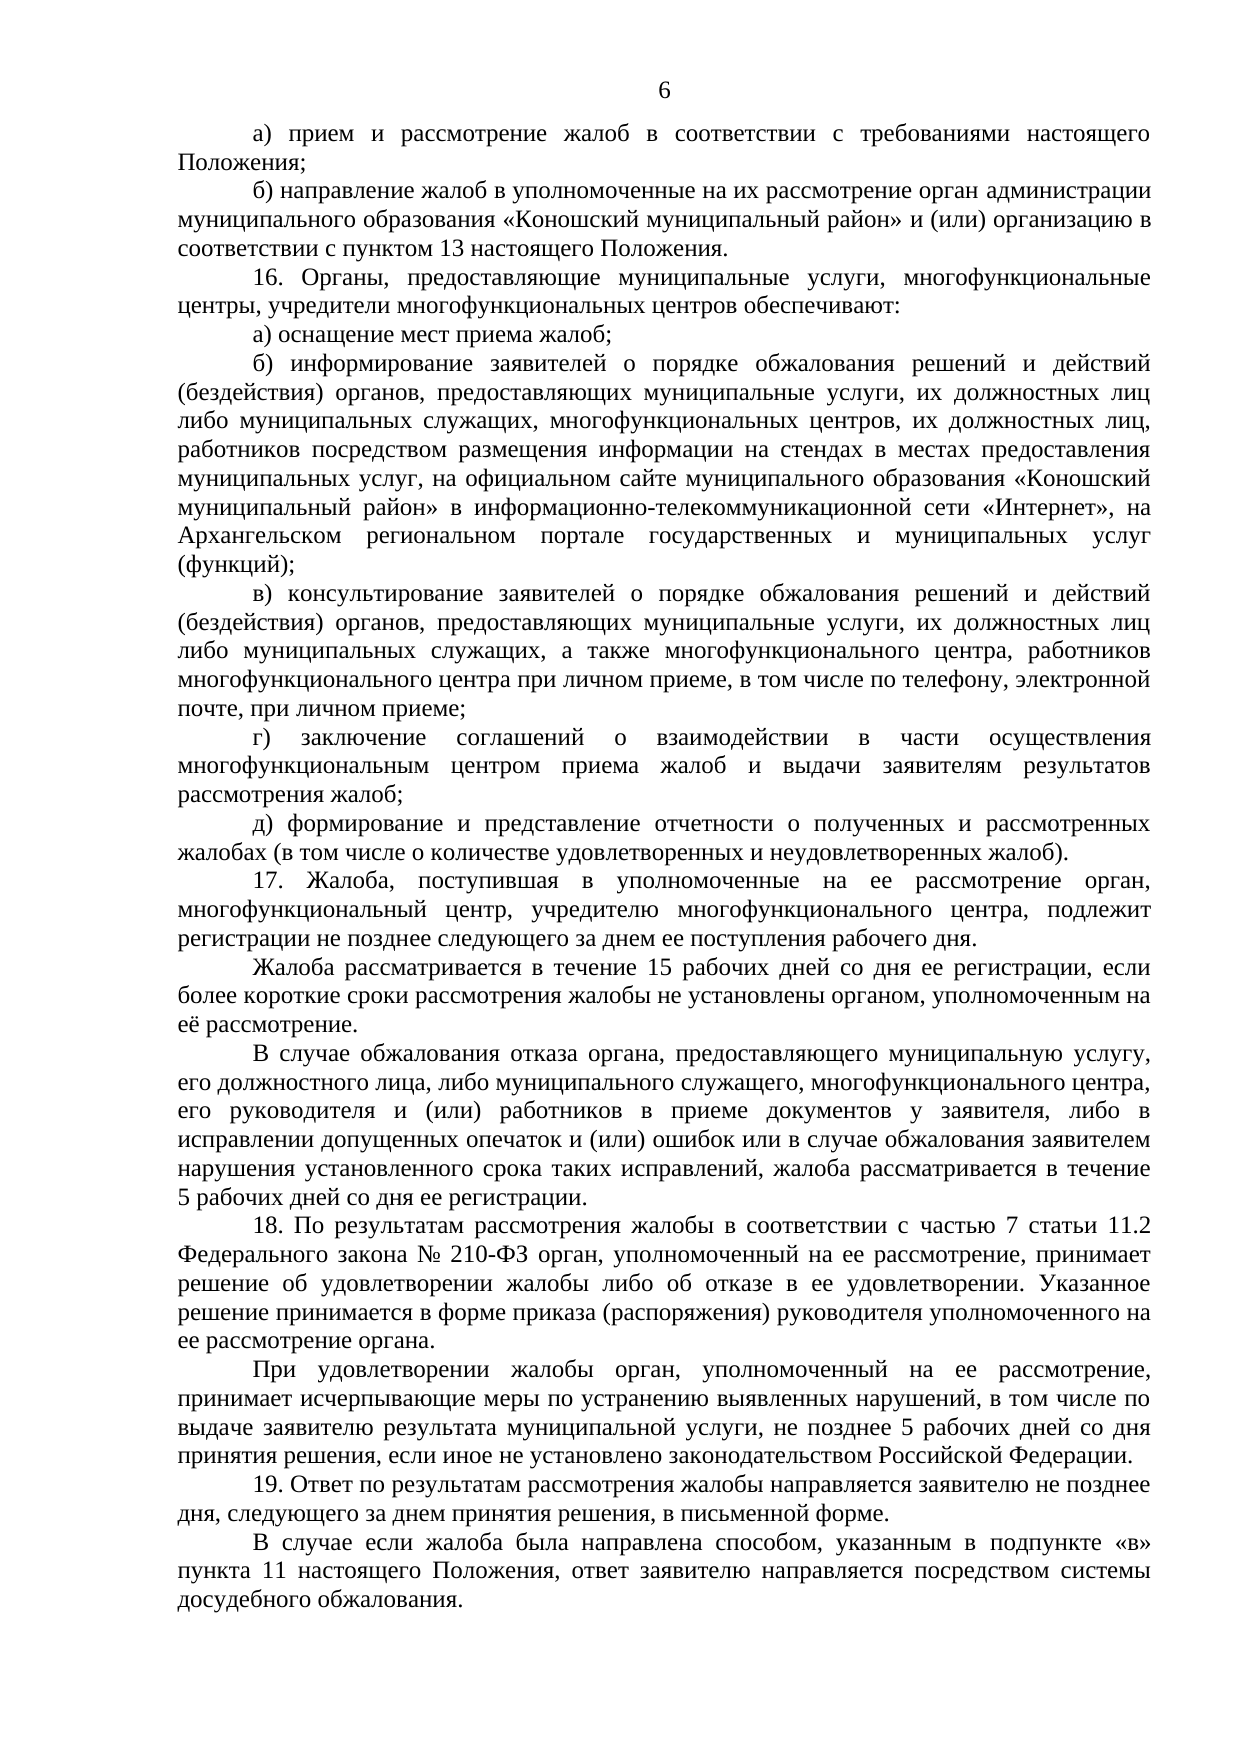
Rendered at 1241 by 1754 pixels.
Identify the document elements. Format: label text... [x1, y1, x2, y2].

text 17. Жалоба, поступившая в уполномоченные на ее рассмотрение орган, многофункциональный центр, учредителю многофункционального центра, подлежит регистрации не позднее следующего за днем ее поступления рабочего дня. [177, 866, 1152, 952]
text а) прием и рассмотрение жалоб в соответствии с требованиями настоящего Положения; [177, 118, 1152, 176]
text При удовлетворении жалобы орган, уполномоченный на ее рассмотрение, принимает исчерпывающие меры по устранению выявленных нарушений, в том числе по выдаче заявителю результата муниципальной услуги, не позднее 5 рабочих дней со дня принятия решения, если иное не установлено законодательством Российской Федерации. [177, 1354, 1152, 1469]
text 18. По результатам рассмотрения жалобы в соответствии с частью 7 статьи 11.2 Федерального закона № 210-ФЗ орган, уполномоченный на ее рассмотрение, принимает решение об удовлетворении жалобы либо об отказе в ее удовлетворении. Указанное решение принимается в форме приказа (распоряжения) руководителя уполномоченного на ее рассмотрение органа. [177, 1211, 1152, 1354]
text Жалоба рассматривается в течение 15 рабочих дней со дня ее регистрации, если более короткие сроки рассмотрения жалобы не установлены органом, уполномоченным на её рассмотрение. [177, 952, 1152, 1038]
text В случае обжалования отказа органа, предоставляющего муниципальную услугу, его должностного лица, либо муниципального служащего, многофункционального центра, его руководителя и (или) работников в приеме документов у заявителя, либо в исправлении допущенных опечаток и (или) ошибок или в случае обжалования заявителем нарушения установленного срока таких исправлений, жалоба рассматривается в течение 5 рабочих дней со дня ее регистрации. [177, 1038, 1152, 1211]
text в) консультирование заявителей о порядке обжалования решений и действий (бездействия) органов, предоставляющих муниципальные услуги, их должностных лиц либо муниципальных служащих, а также многофункционального центра, работников многофункционального центра при личном приеме, в том числе по телефону, электронной почте, при личном приеме; [177, 578, 1152, 722]
text б) направление жалоб в уполномоченные на их рассмотрение орган администрации муниципального образования «Коношский муниципальный район» и (или) организацию в соответствии с пунктом 13 настоящего Положения. [177, 176, 1152, 262]
text 19. Ответ по результатам рассмотрения жалобы направляется заявителю не позднее дня, следующего за днем принятия решения, в письменной форме. [177, 1469, 1152, 1527]
text д) формирование и представление отчетности о полученных и рассмотренных жалобах (в том числе о количестве удовлетворенных и неудовлетворенных жалоб). [177, 808, 1152, 866]
text 16. Органы, предоставляющие муниципальные услуги, многофункциональные центры, учредители многофункциональных центров обеспечивают: [177, 262, 1152, 319]
text б) информирование заявителей о порядке обжалования решений и действий (бездействия) органов, предоставляющих муниципальные услуги, их должностных лиц либо муниципальных служащих, многофункциональных центров, их должностных лиц, работников посредством размещения информации на стендах в местах предоставления муниципальных услуг, на официальном сайте муниципального образования «Коношский муниципальный район» в информационно-телекоммуникационной сети «Интернет», на Архангельском региональном портале государственных и муниципальных услуг (функций); [177, 348, 1152, 578]
text а) оснащение мест приема жалоб; [177, 319, 1152, 348]
text г) заключение соглашений о взаимодействии в части осуществления многофункциональным центром приема жалоб и выдачи заявителям результатов рассмотрения жалоб; [177, 722, 1152, 808]
text В случае если жалоба была направлена способом, указанным в подпункте «в» пункта 11 настоящего Положения, ответ заявителю направляется посредством системы досудебного обжалования. [177, 1527, 1152, 1613]
